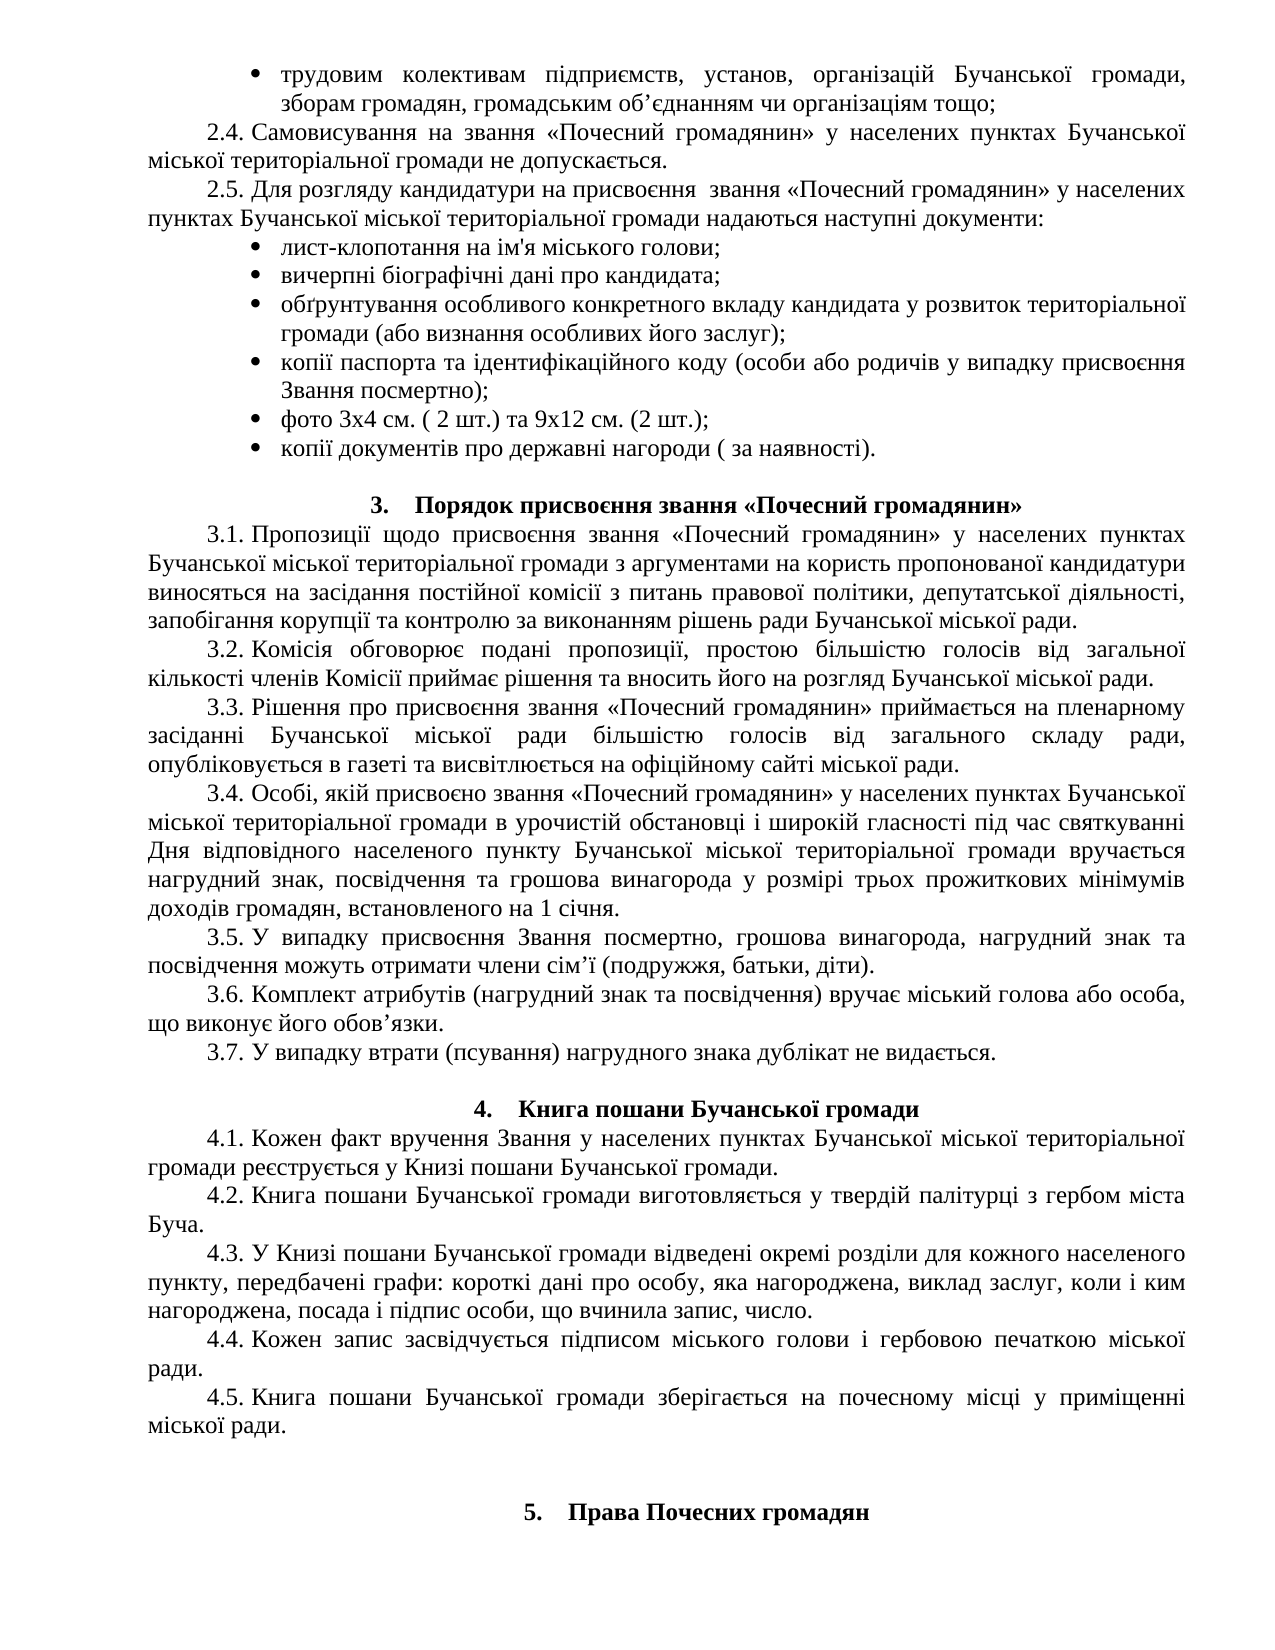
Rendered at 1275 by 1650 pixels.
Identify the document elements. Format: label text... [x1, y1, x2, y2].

list Книга пошани Бучанської громади виготовляється у твердій палітурці з гербом міста Буча. [148, 1180, 1186, 1238]
list Для розгляду кандидатури на присвоєння звання «Почесний громадянин» у населених пунктах Бучанської міської територіальної громади надаються наступні документи: [148, 174, 1186, 232]
list Самовисування на звання «Почесний громадянин» у населених пунктах Бучанської міської територіальної громади не допускається. [148, 117, 1186, 174]
list копії документів про державні нагороди ( за наявності). [251, 433, 1186, 462]
list Права Почесних громадян [148, 1497, 1186, 1525]
list обґрунтування особливого конкретного вкладу кандидата у розвиток територіальної громади (або визнання особливих його заслуг); [251, 289, 1186, 347]
list Особі, якій присвоєно звання «Почесний громадянин» у населених пунктах Бучанської міської територіальної громади в урочистій обстановці і широкій гласності під час святкуванні Дня відповідного населеного пункту Бучанської міської територіальної громади вручається нагрудний знак, посвідчення та грошова винагорода у розмірі трьох прожиткових мінімумів доходів громадян, встановленого на 1 січня. [148, 778, 1186, 922]
list Порядок присвоєння звання «Почесний громадянин» [148, 490, 1186, 519]
list Книга пошани Бучанської громади зберігається на почесному місці у приміщенні міської ради. [148, 1382, 1186, 1439]
list Книга пошани Бучанської громади [148, 1094, 1186, 1123]
list Комісія обговорює подані пропозиції, простою більшістю голосів від загальної кількості членів Комісії приймає рішення та вносить його на розгляд Бучанської міської ради. [148, 634, 1186, 692]
list фото 3х4 см. ( 2 шт.) та 9х12 см. (2 шт.); [251, 404, 1186, 433]
list Кожен факт вручення Звання у населених пунктах Бучанської міської територіальної громади реєструється у Книзі пошани Бучанської громади. [148, 1123, 1186, 1180]
list У Книзі пошани Бучанської громади відведені окремі розділи для кожного населеного пункту, передбачені графи: короткі дані про особу, яка нагороджена, виклад заслуг, коли і ким нагороджена, посада і підпис особи, що вчинила запис, число. [148, 1238, 1186, 1324]
list трудовим колективам підприємств, установ, організацій Бучанської громади, зборам громадян, громадським об’єднанням чи організаціям тощо; [251, 59, 1186, 117]
list Кожен запис засвідчується підписом міського голови і гербовою печаткою міської ради. [148, 1324, 1186, 1382]
list У випадку присвоєння Звання посмертно, грошова винагорода, нагрудний знак та посвідчення можуть отримати члени сім’ї (подружжя, батьки, діти). [148, 922, 1186, 979]
list Пропозиції щодо присвоєння звання «Почесний громадянин» у населених пунктах Бучанської міської територіальної громади з аргументами на користь пропонованої кандидатури виносяться на засідання постійної комісії з питань правової політики, депутатської діяльності, запобігання корупції та контролю за виконанням рішень ради Бучанської міської ради. [148, 519, 1186, 634]
list Комплект атрибутів (нагрудний знак та посвідчення) вручає міський голова або особа, що виконує його обов’язки. [148, 979, 1186, 1037]
list Рішення про присвоєння звання «Почесний громадянин» приймається на пленарному засіданні Бучанської міської ради більшістю голосів від загального складу ради, опубліковується в газеті та висвітлюється на офіційному сайті міської ради. [148, 692, 1186, 778]
list копії паспорта та ідентифікаційного коду (особи або родичів у випадку присвоєння Звання посмертно); [251, 347, 1186, 404]
list вичерпні біографічні дані про кандидата; [251, 260, 1186, 289]
list У випадку втрати (псування) нагрудного знака дублікат не видається. [148, 1037, 1186, 1065]
list лист-клопотання на ім'я міського голови; [251, 232, 1186, 260]
